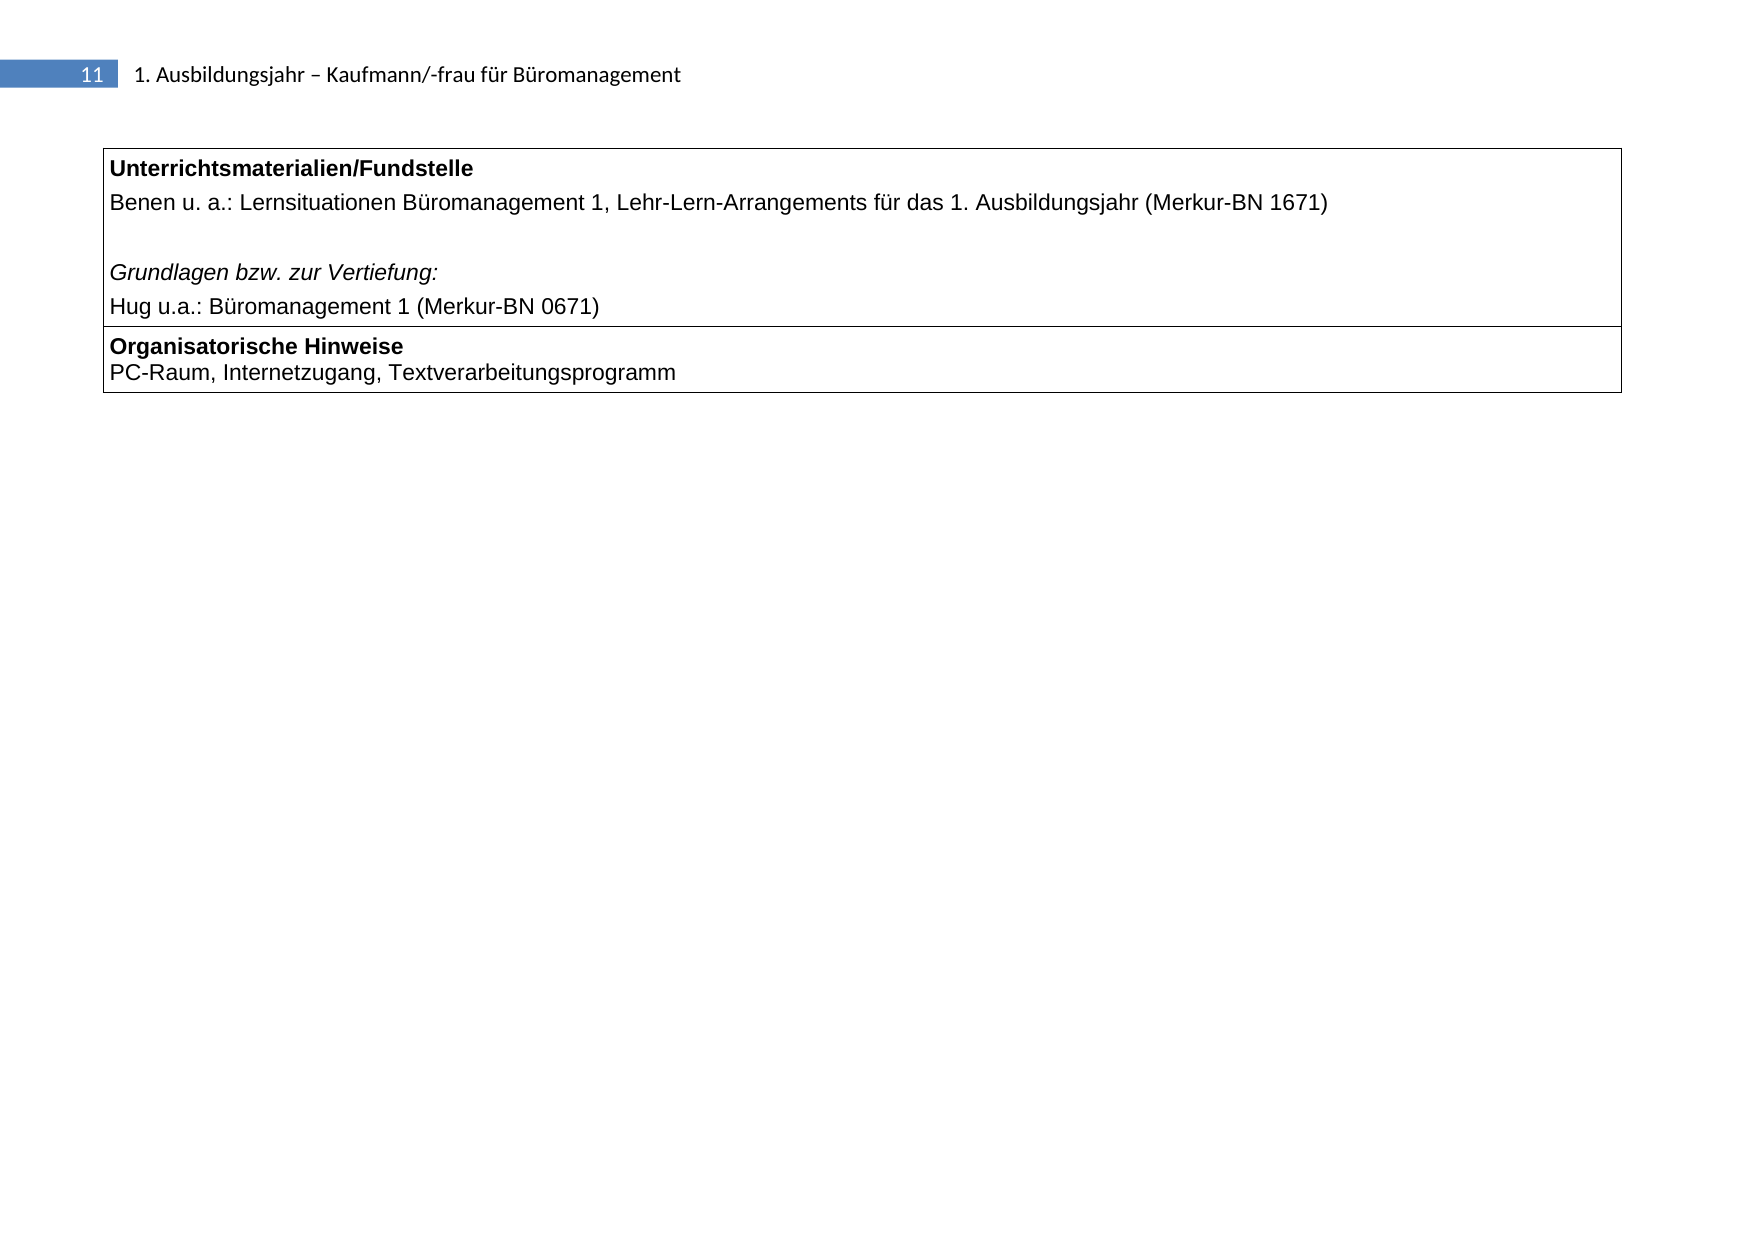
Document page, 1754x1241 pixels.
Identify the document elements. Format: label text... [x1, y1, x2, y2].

table_cell Unterrichtsmaterialien/Fundstelle Benen u. a.: Lernsituationen Büromanagement 1, Lehr-Lern-Arrangements für das 1. Ausbildungsjahr (Merkur-BN 1671) Grundlagen bzw. zur Vertiefung: Hug u.a.: Büromanagement 1 (Merkur-BN 0671) [104, 149, 1621, 326]
table_cell Organisatorische Hinweise PC-Raum, Internetzugang, Textverarbeitungsprogramm [104, 327, 1621, 392]
